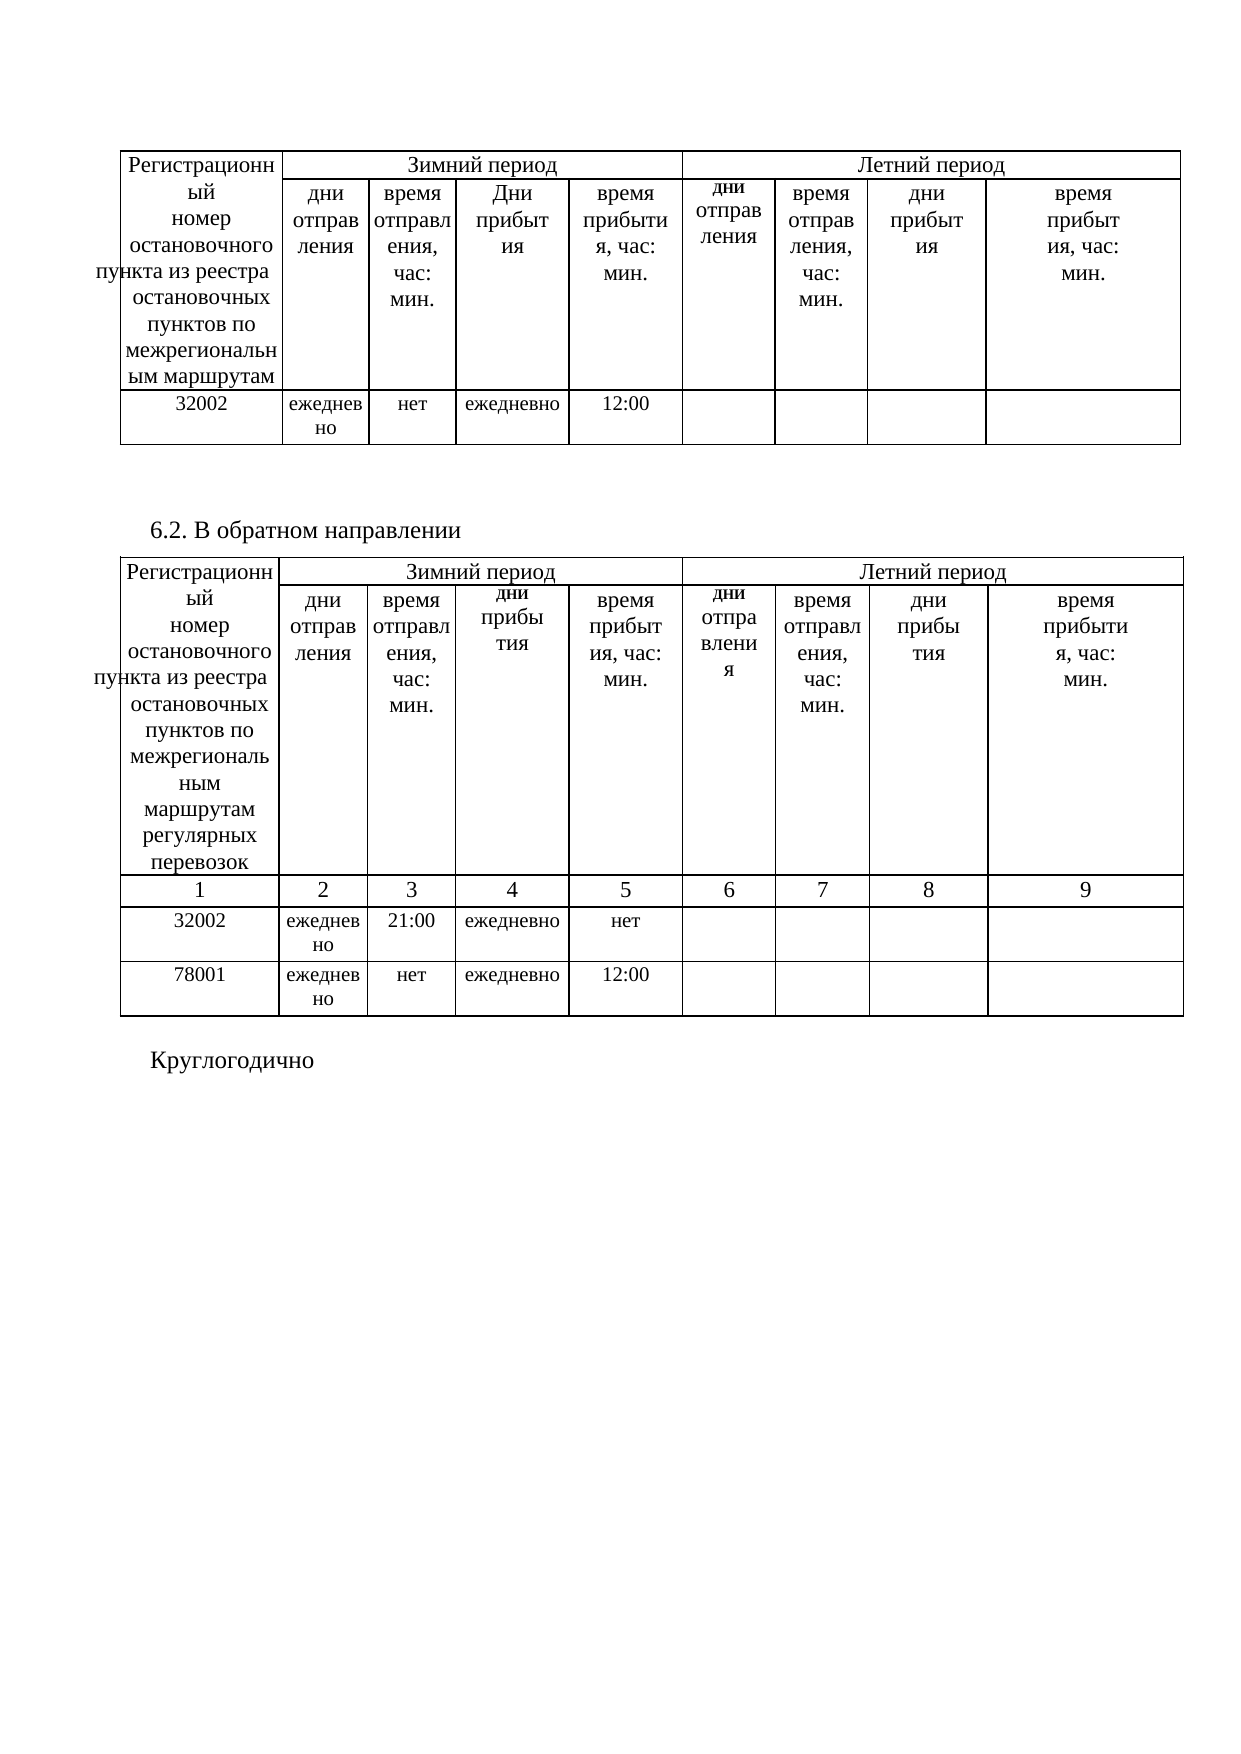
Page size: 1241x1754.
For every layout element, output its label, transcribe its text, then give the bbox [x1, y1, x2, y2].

table_cell время отправл ения, час: мин. [368, 586, 455, 874]
table_cell время прибыти я, час: мин. [989, 586, 1183, 874]
table_cell время прибыти я, час: мин. [570, 180, 682, 389]
table_cell ежедневно [283, 391, 368, 444]
table_cell ежедневно [457, 391, 568, 444]
table_cell 32002 [121, 391, 282, 444]
table_cell [683, 962, 775, 1015]
table_cell ДНИ отпра влени я [683, 586, 775, 874]
table_header Зимний период [280, 558, 682, 584]
table_cell 7 [776, 876, 869, 906]
table_cell [776, 391, 867, 444]
table_header Зимний период [283, 152, 682, 178]
table_cell [683, 908, 775, 961]
table_cell 9 [989, 876, 1183, 906]
table_cell ДНИ отправ ления [683, 180, 774, 389]
table_cell 1 [121, 876, 278, 906]
table_cell ежедневно [456, 908, 568, 961]
table_cell 21:00 [368, 908, 455, 961]
table_cell время отправл ения, час: мин. [776, 586, 869, 874]
table_cell 5 [570, 876, 682, 906]
table_cell [989, 962, 1183, 1015]
table_cell 6 [683, 876, 775, 906]
table_cell 2 [280, 876, 367, 906]
table_header Летний период [683, 152, 1180, 178]
table_cell [870, 908, 987, 961]
table_cell [683, 391, 774, 444]
table_cell ежедневно [280, 962, 367, 1015]
table_cell нет [570, 908, 682, 961]
table_cell 4 [456, 876, 568, 906]
table_cell 32002 [121, 908, 278, 961]
table_cell ежедневно [280, 908, 367, 961]
table_cell 3 [368, 876, 455, 906]
table_cell 78001 [121, 962, 278, 1015]
table_cell 8 [870, 876, 987, 906]
table_cell [776, 962, 869, 1015]
table_cell время отправ ления, час: мин. [776, 180, 867, 389]
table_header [121, 152, 282, 389]
table_cell [989, 908, 1183, 961]
text 6.2. В обратном направлении [150, 515, 1090, 544]
table_cell дни отправ ления [280, 586, 367, 874]
table_cell [868, 391, 985, 444]
table_cell дни отправ ления [283, 180, 368, 389]
text Круглогодично [150, 1045, 1090, 1074]
table_cell время отправл ения, час: мин. [370, 180, 455, 389]
table_header Регистрационный номер остановочного пункта из реестра остановочных пунктов по межрегиональным маршрутам регулярных перевозок [121, 558, 278, 874]
table_cell время прибыт ия, час: мин. [570, 586, 682, 874]
table_cell [987, 391, 1180, 444]
table_cell [870, 962, 987, 1015]
table_cell время прибыт ия, час: мин. [987, 180, 1180, 389]
table_cell дни прибы тия [870, 586, 987, 874]
table_cell 12:00 [570, 962, 682, 1015]
table_cell ДНИ прибы тия [456, 586, 568, 874]
table_cell нет [368, 962, 455, 1015]
table_cell нет [370, 391, 455, 444]
table_cell ежедневно [456, 962, 568, 1015]
table_cell 12:00 [570, 391, 682, 444]
table_header Летний период [683, 558, 1183, 584]
table_cell [776, 908, 869, 961]
table_cell дни прибыт ия [868, 180, 985, 389]
table_cell Дни прибыт ия [457, 180, 568, 389]
